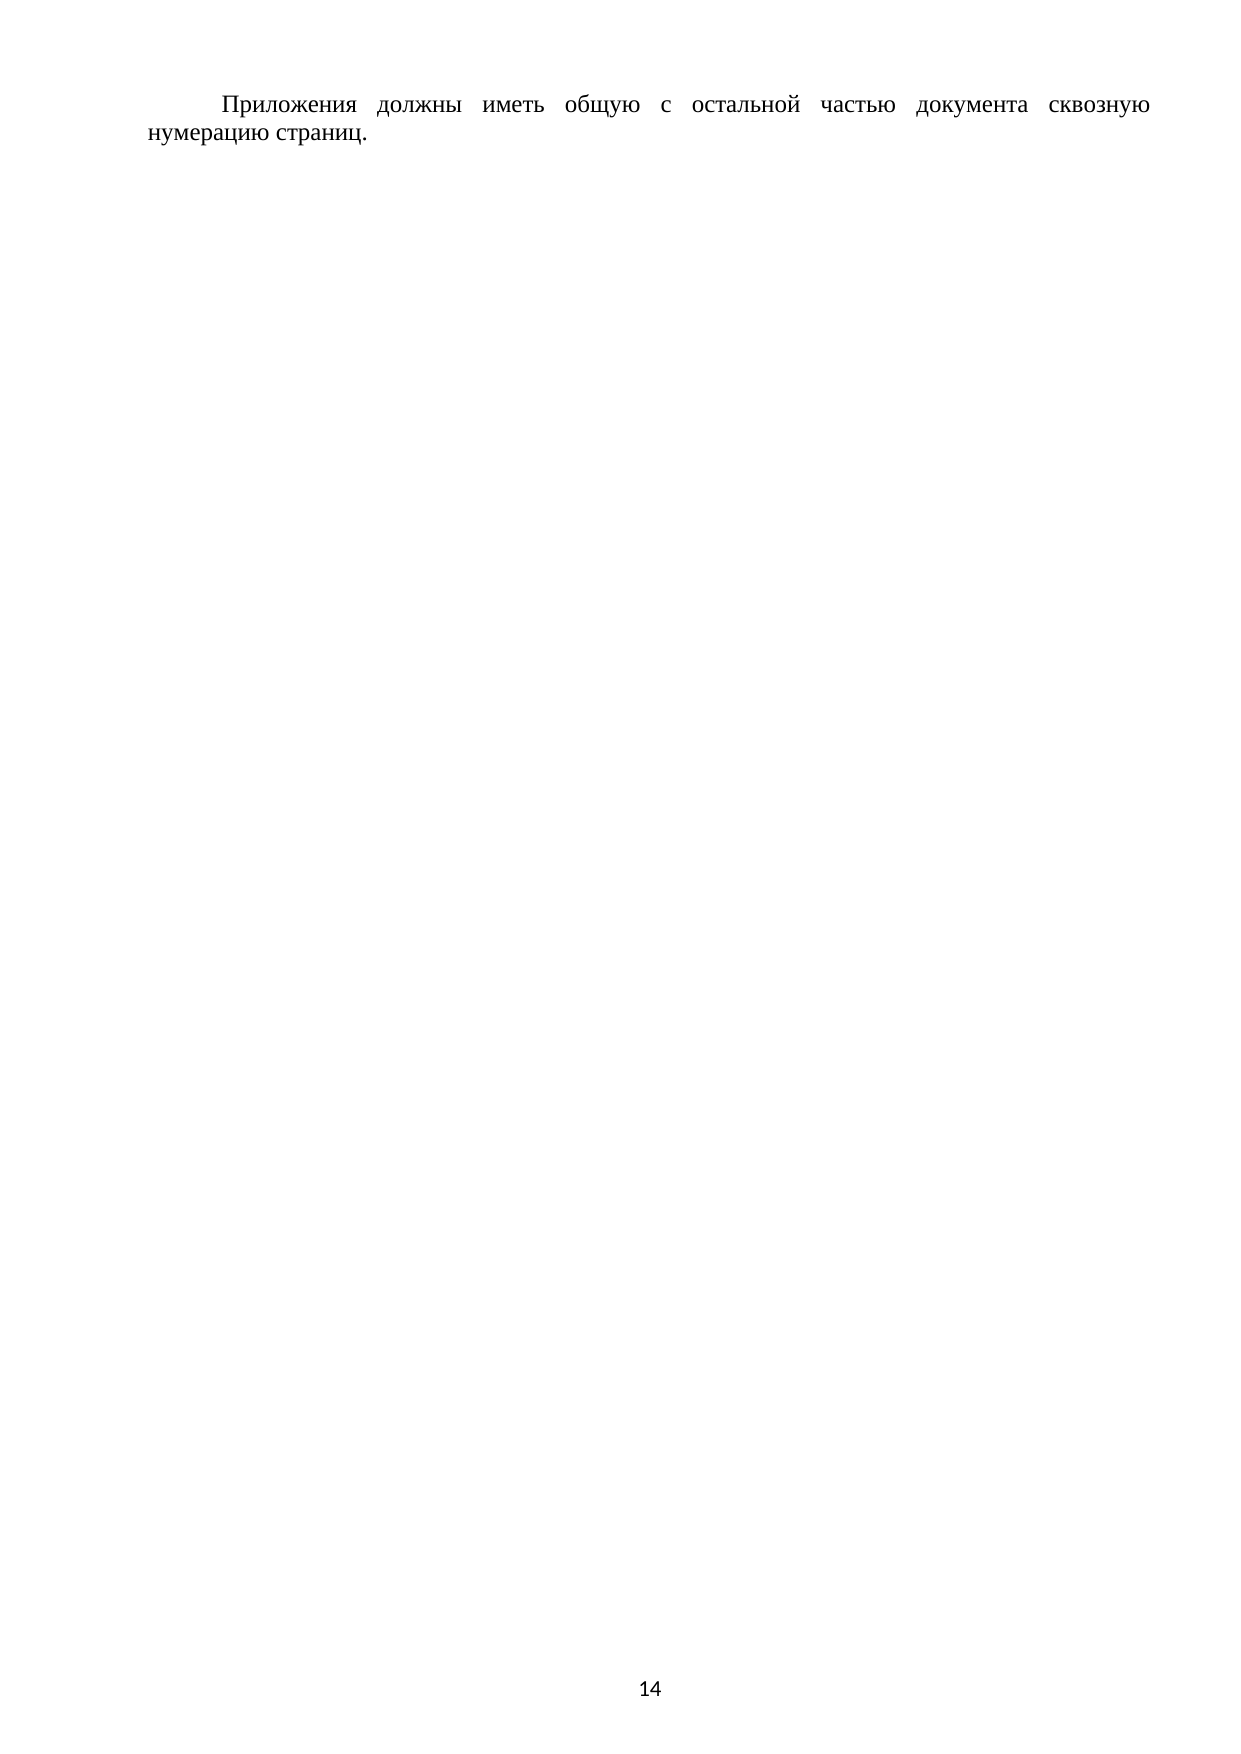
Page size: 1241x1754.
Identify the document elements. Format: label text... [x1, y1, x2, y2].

text Приложения должны иметь общую с остальной частью документа сквозную нумерацию страниц. [148, 89, 1152, 146]
